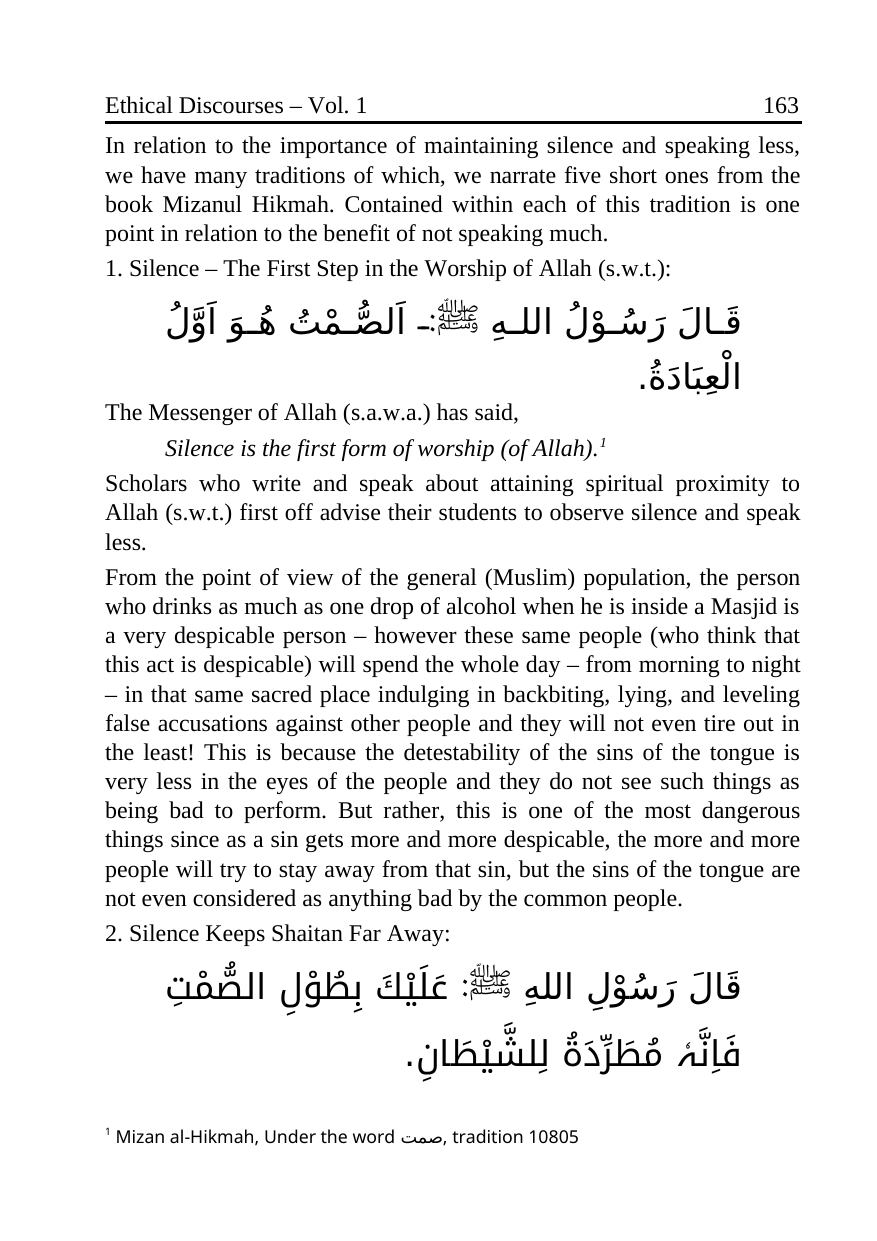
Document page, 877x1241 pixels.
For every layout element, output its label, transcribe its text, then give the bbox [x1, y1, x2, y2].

text قَالَ رَسُوْلُ اللهِ ﷺ: اَلصُّمْتُ هُوَ اَوَّلُ الْعِبَادَةُ. [165, 289, 742, 397]
text 1. Silence – The First Step in the Worship of Allah (s.w.t.): [105, 253, 802, 283]
text قَالَ رَسُوْلِ اللهِ ﷺ: عَلَیْكَ بِطُوْلِ الصُّمْتِ فَاِنَّہٗ مُطَرِّدَۃُ لِلشَّیْطَانِ. [165, 954, 742, 1088]
text From the point of view of the general (Muslim) population, the person who drinks as much as one drop of alcohol when he is inside a Masjid is a very despicable person – however these same people (who think that this act is despicable) will spend the whole day – from morning to night – in that same sacred place indulging in backbiting, lying, and leveling false accusations against other people and they will not even tire out in the least! This is because the detestability of the sins of the tongue is very less in the eyes of the people and they do not see such things as being bad to perform. But rather, this is one of the most dangerous things since as a sin gets more and more despicable, the more and more people will try to stay away from that sin, but the sins of the tongue are not even considered as anything bad by the common people. [105, 562, 802, 912]
text Scholars who write and speak about attaining spiritual proximity to Allah (s.w.t.) first off advise their students to observe silence and speak less. [105, 468, 802, 556]
text In relation to the importance of maintaining silence and speaking less, we have many traditions of which, we narrate five short ones from the book Mizanul Hikmah. Contained within each of this tradition is one point in relation to the benefit of not speaking much. [105, 131, 802, 247]
text The Messenger of Allah (s.a.w.a.) has said, [105, 397, 802, 427]
text 2. Silence Keeps Shaitan Far Away: [105, 918, 802, 947]
text Silence is the first form of worship (of Allah). [165, 433, 742, 462]
